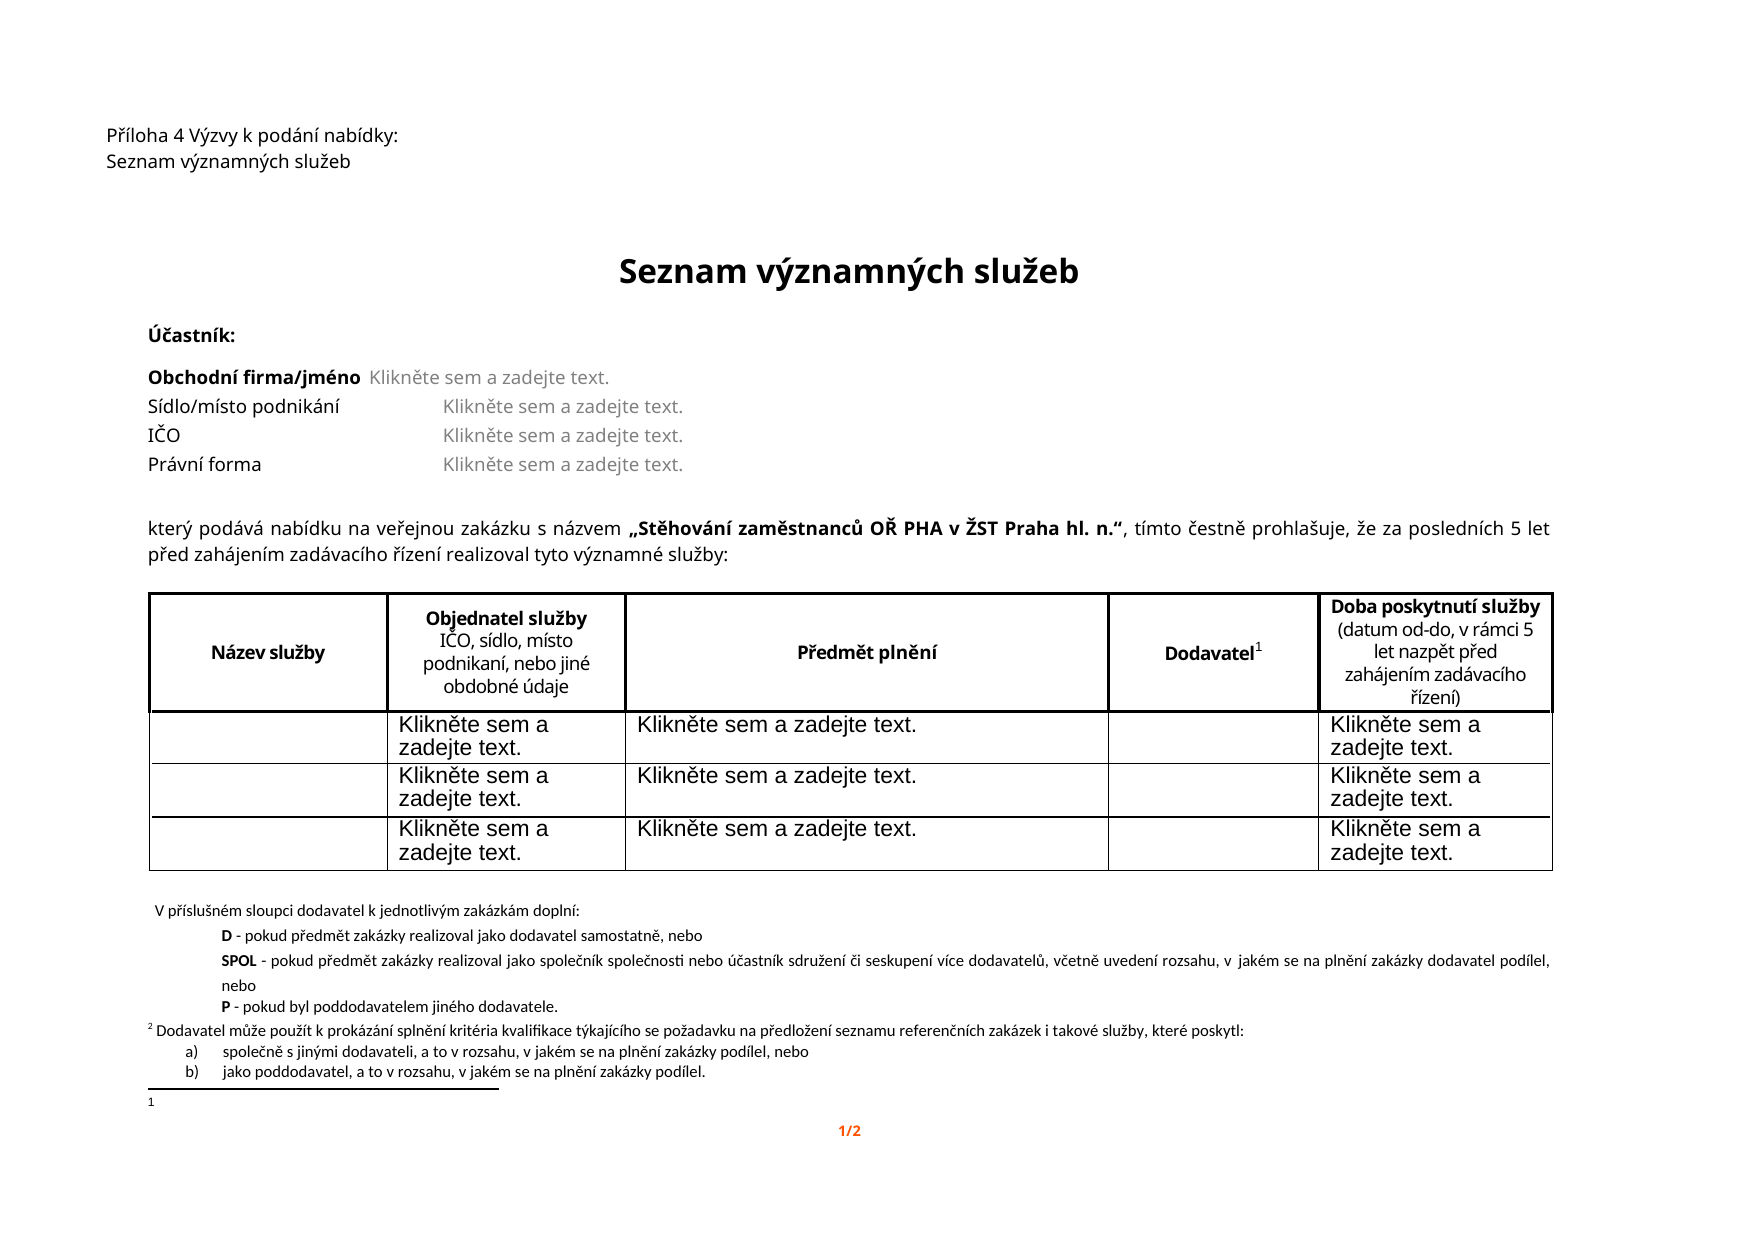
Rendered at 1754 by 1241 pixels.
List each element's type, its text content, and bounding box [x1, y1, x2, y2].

table_cell [1109, 818, 1318, 869]
table_cell [1109, 764, 1318, 816]
text SPOL - pokud předmět zakázky realizoval jako společník společnosti nebo účastník sdružení či seskupení více dodavatelů, včetně uvedení rozsahu, v jakém se na plnění zakázky dodavatel podílel, nebo [221, 946, 1551, 996]
table_header Objednatel služby IČO, sídlo, místo podnikaní, nebo jiné obdobné údaje [389, 595, 624, 710]
text 2 Dodavatel může použít k prokázání splnění kritéria kvalifikace týkajícího se požadavku na předložení seznamu referenčních zakázek i takové služby, které poskytl: [148, 1016, 1551, 1041]
table_header Doba poskytnutí služby (datum od-do, v rámci 5 let nazpět před zahájením zadávacího řízení) [1321, 595, 1551, 710]
title Seznam významných služeb [148, 248, 1551, 293]
table_cell [150, 763, 387, 816]
table_cell [1109, 713, 1318, 763]
text Obchodní firma/jméno [148, 362, 1551, 391]
text IČO [148, 419, 1551, 448]
text P - pokud byl poddodavatelem jiného dodavatele. [148, 996, 1551, 1016]
table_header Název služby [151, 595, 386, 710]
text D - pokud předmět zakázky realizoval jako dodavatel samostatně, nebo [221, 921, 1551, 946]
text Účastník: [148, 318, 1551, 349]
table_header Dodavatel [1110, 595, 1317, 710]
text Sídlo/místo podnikání [148, 391, 1551, 419]
text Právní forma [148, 448, 1551, 477]
text který podává nabídku na veřejnou zakázku s názvem „Stěhování zaměstnanců OŘ PHA v ŽST Praha hl. n.“, tímto čestně prohlašuje, že za posledních 5 let před zahájením zadávacího řízení realizoval tyto významné služby: [148, 516, 1551, 567]
table_cell [150, 816, 387, 869]
list společně s jinými dodavateli, a to v rozsahu, v jakém se na plnění zakázky podílel, nebo [185, 1041, 1551, 1062]
list jako poddodavatel, a to v rozsahu, v jakém se na plnění zakázky podílel. [185, 1062, 1551, 1082]
table_cell [150, 711, 387, 763]
text V příslušném sloupci dodavatel k jednotlivým zakázkám doplní: [148, 896, 1551, 921]
table_header Předmět plnění [627, 595, 1107, 710]
